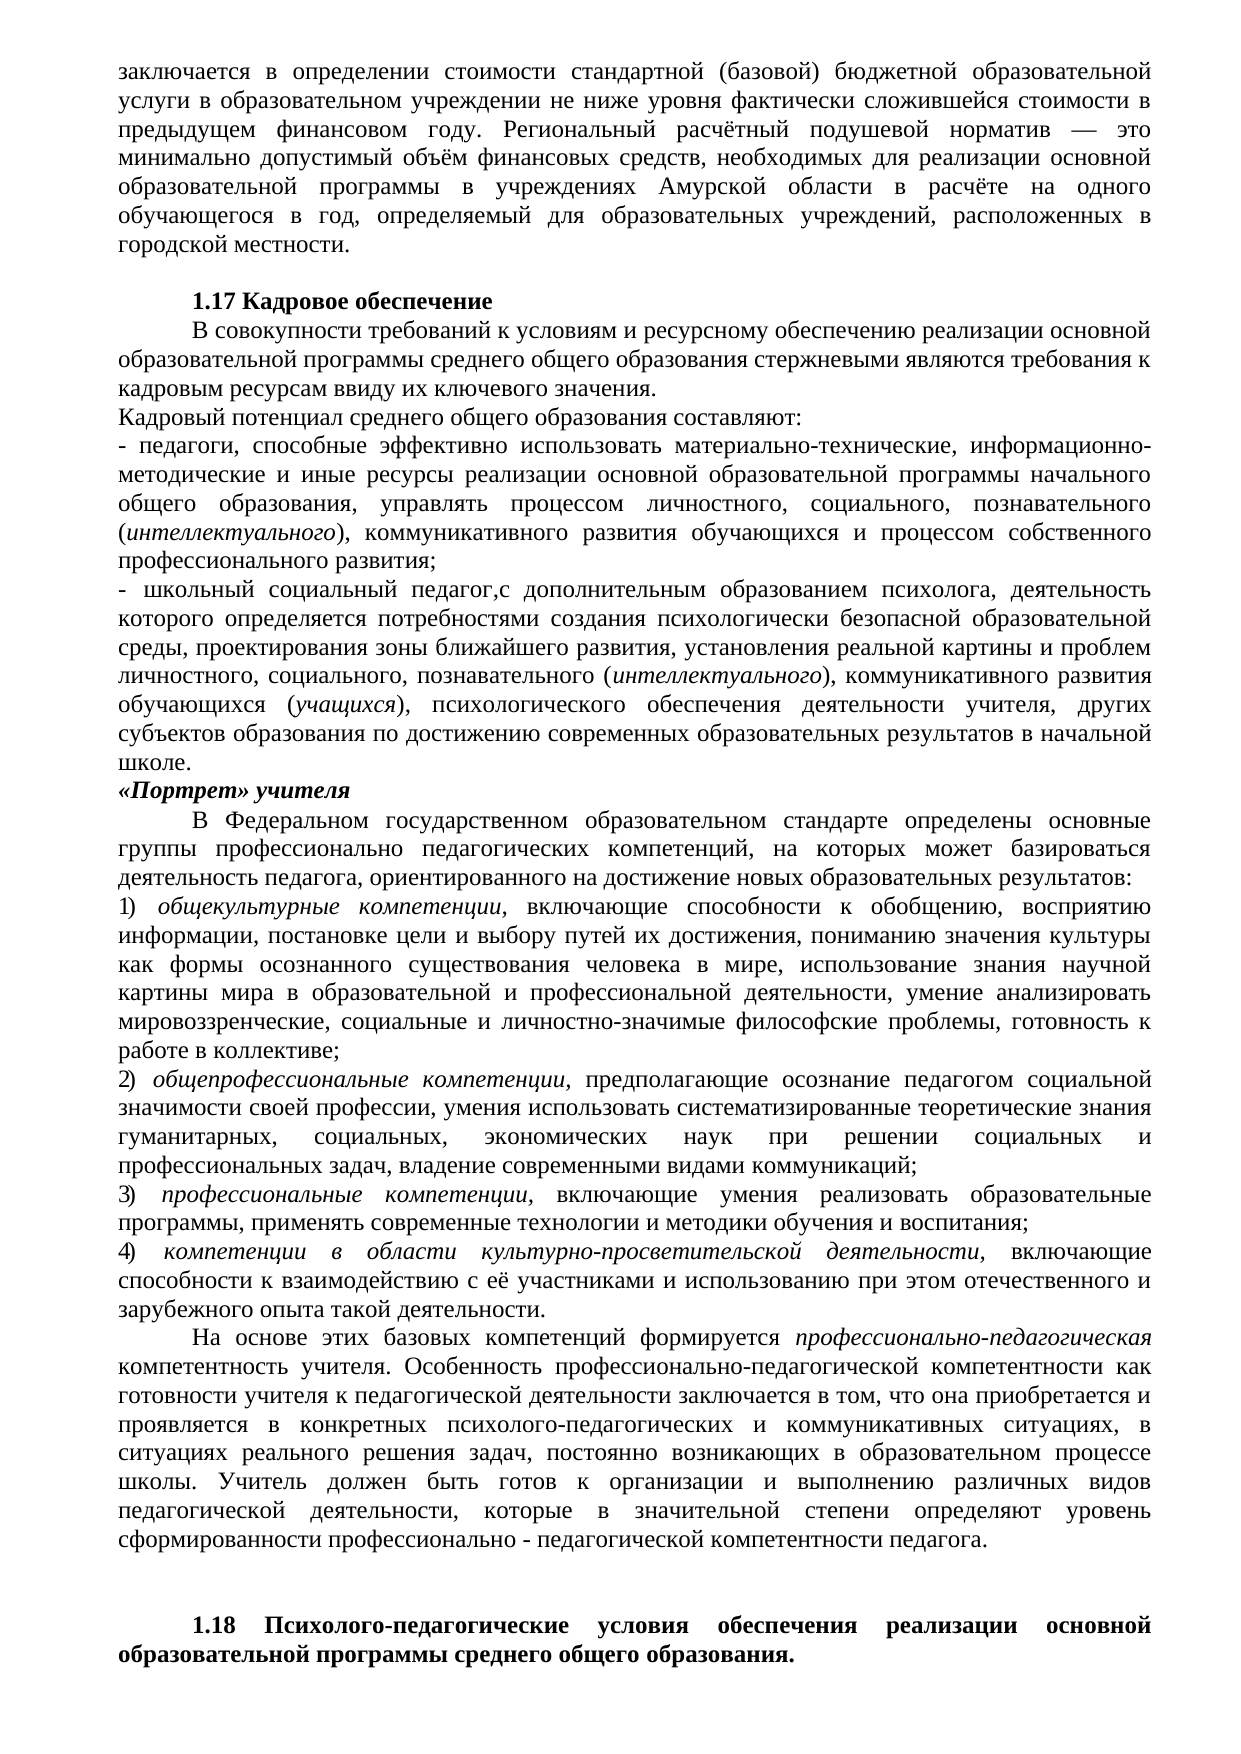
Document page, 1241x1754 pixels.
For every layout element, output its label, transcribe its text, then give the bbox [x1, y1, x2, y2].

list профессиональные компетенции, включающие умения реализовать образовательные программы, применять современные технологии и методики обучения и воспитания; [118, 1179, 1152, 1236]
list школьный социальный педагог,с дополнительным образованием психолога, деятельность которого определяется потребностями создания психологически безопасной образовательной среды, проектирования зоны ближайшего развития, установления реальной картины и проблем личностного, социального, познавательного (интеллектуального), коммуникативного развития обучающихся (учащихся), психологического обеспечения деятельности учителя, других субъектов образования по достижению современных образовательных результатов в начальной школе. [118, 574, 1152, 776]
text В совокупности требований к условиям и ресурсному обеспечению реализации основной образовательной программы среднего общего образования стержневыми являются требования к кадровым ресурсам ввиду их ключевого значения. [118, 315, 1151, 402]
list педагоги, способные эффективно использовать материально-технические, информационно- методические и иные ресурсы реализации основной образовательной программы начального общего образования, управлять процессом личностного, социального, познавательного (интеллектуального), коммуникативного развития обучающихся и процессом собственного профессионального развития; [118, 431, 1152, 574]
text заключается в определении стоимости стандартной (базовой) бюджетной образовательной услуги в образовательном учреждении не ниже уровня фактически сложившейся стоимости в предыдущем финансовом году. Региональный расчётный подушевой норматив — это минимально допустимый объём финансовых средств, необходимых для реализации основной образовательной программы в учреждениях Амурской области в расчёте на одного обучающегося в год, определяемый для образовательных учреждений, расположенных в городской местности. [118, 56, 1152, 257]
list Кадровое обеспечение [192, 287, 1232, 315]
text В Федеральном государственном образовательном стандарте определены основные группы профессионально педагогических компетенций, на которых может базироваться деятельность педагога, ориентированного на достижение новых образовательных результатов: [118, 805, 1152, 891]
text Кадровый потенциал среднего общего образования составляют: [118, 402, 1232, 431]
text «Портрет» учителя [118, 776, 1232, 805]
list общепрофессиональные компетенции, предполагающие осознание педагогом социальной значимости своей профессии, умения использовать систематизированные теоретические знания гуманитарных, социальных, экономических наук при решении социальных и профессиональных задач, владение современными видами коммуникаций; [118, 1064, 1152, 1179]
list общекультурные компетенции, включающие способности к обобщению, восприятию информации, постановке цели и выбору путей их достижения, пониманию значения культуры как формы осознанного существования человека в мире, использование знания научной картины мира в образовательной и профессиональной деятельности, умение анализировать мировоззренческие, социальные и личностно-значимые философские проблемы, готовность к работе в коллективе; [118, 891, 1152, 1064]
list компетенции в области культурно-просветительской деятельности, включающие способности к взаимодействию с её участниками и использованию при этом отечественного и зарубежного опыта такой деятельности. [118, 1236, 1152, 1322]
list Психолого-педагогические условия обеспечения реализации основной образовательной программы среднего общего образования. [118, 1610, 1152, 1668]
text На основе этих базовых компетенций формируется профессионально-педагогическая компетентность учителя. Особенность профессионально-педагогической компетентности как готовности учителя к педагогической деятельности заключается в том, что она приобретается и проявляется в конкретных психолого-педагогических и коммуникативных ситуациях, в ситуациях реального решения задач, постоянно возникающих в образовательном процессе школы. Учитель должен быть готов к организации и выполнению различных видов педагогической деятельности, которые в значительной степени определяют уровень сформированности профессионально - педагогической компетентности педагога. [118, 1322, 1152, 1552]
